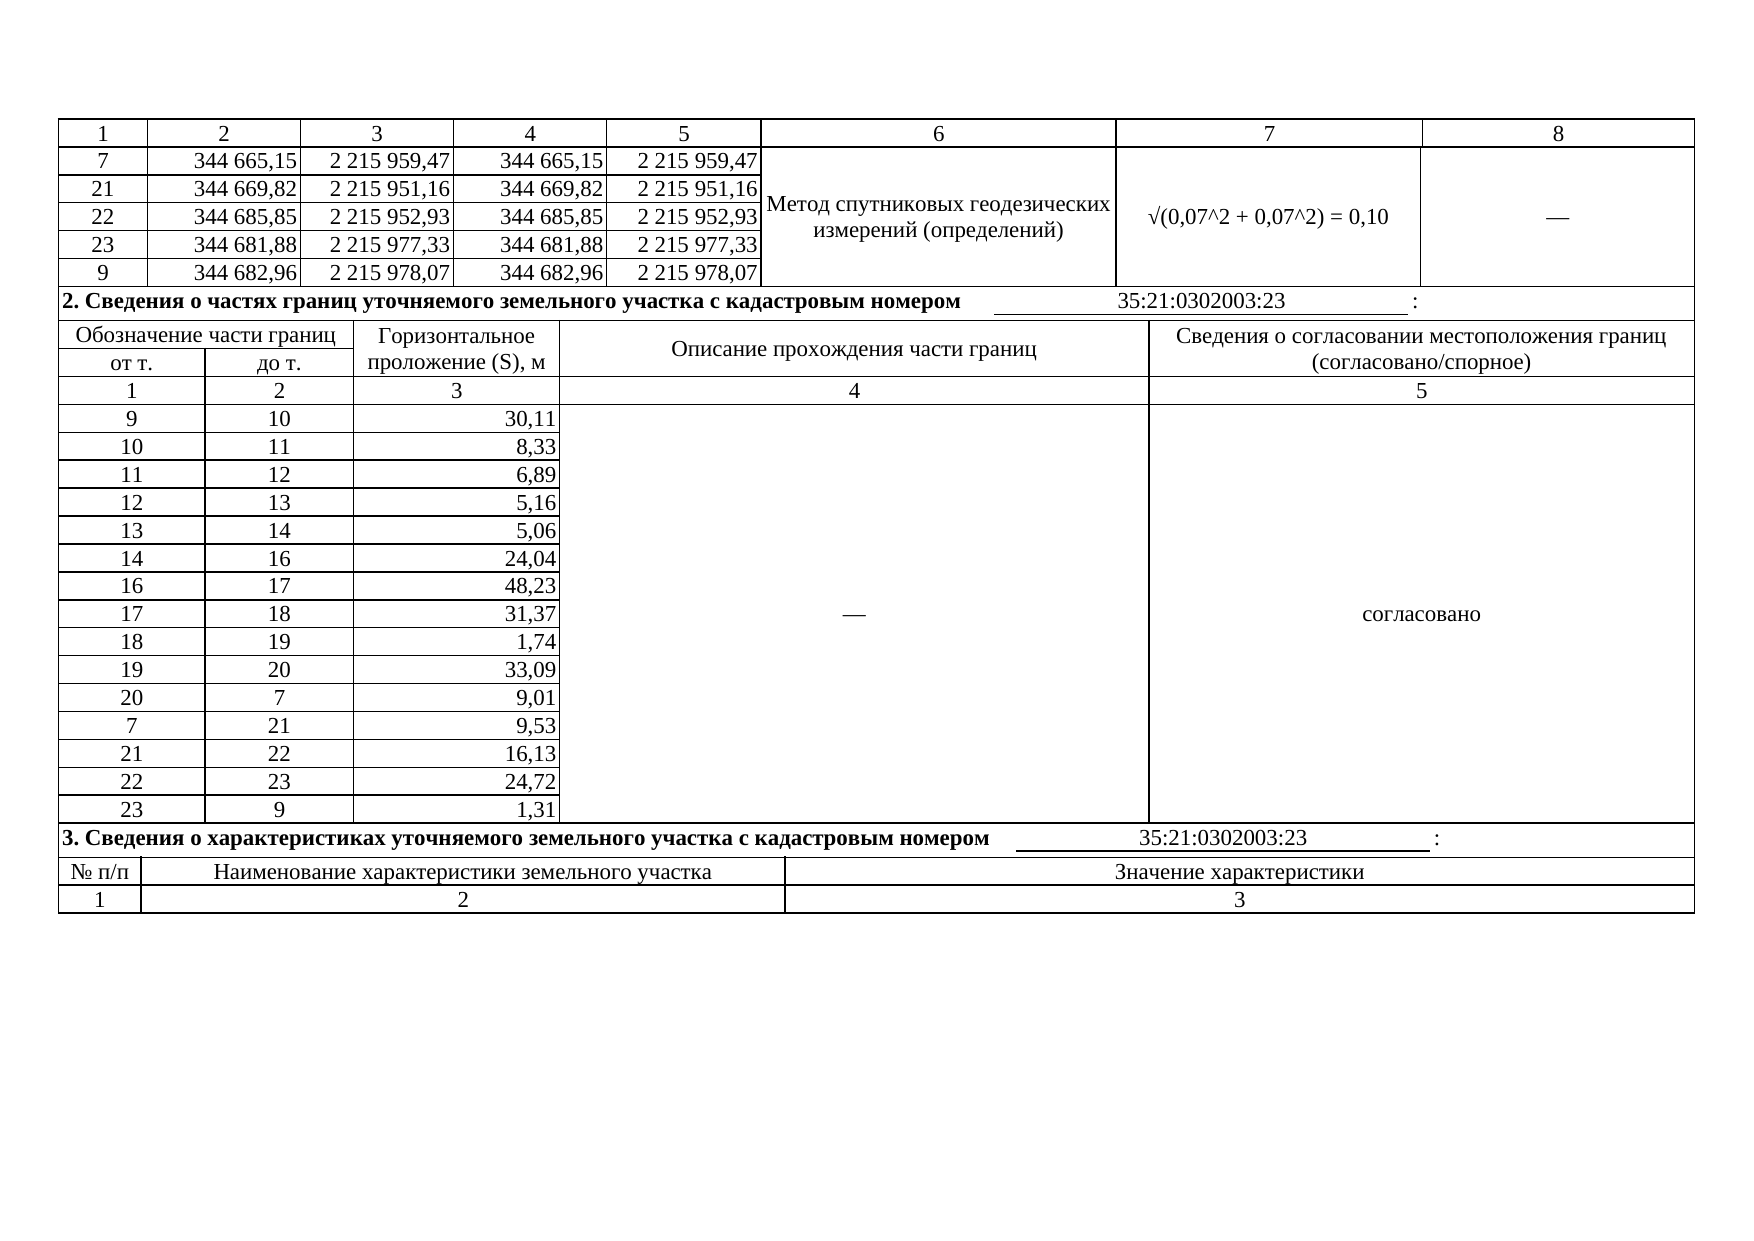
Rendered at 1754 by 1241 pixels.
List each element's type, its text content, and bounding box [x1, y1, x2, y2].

table_cell 344 682,96 [454, 259, 606, 286]
table_cell 2 [142, 886, 784, 912]
table_cell 30,11 [354, 405, 559, 431]
table_cell 2 215 977,33 [301, 231, 453, 258]
table_header 1 [59, 120, 147, 146]
table_cell 31,37 [354, 601, 559, 627]
table_header 8 [1423, 120, 1694, 146]
table_cell от т. [59, 349, 204, 376]
table_cell 23 [59, 796, 204, 822]
table_cell 20 [59, 684, 204, 711]
table_cell : [1430, 824, 1694, 850]
table_cell 2 215 978,07 [301, 259, 453, 286]
table_cell [59, 850, 1694, 856]
table_cell 2 215 959,47 [301, 148, 453, 174]
table_cell 14 [59, 545, 204, 571]
table_cell 9 [206, 796, 353, 822]
table_cell 23 [59, 231, 147, 258]
table_cell 5,06 [354, 517, 559, 543]
table_header 5 [607, 120, 760, 146]
table_cell 344 669,82 [454, 176, 606, 202]
table_cell 11 [206, 433, 353, 459]
table_cell 18 [206, 601, 353, 627]
table_cell 22 [206, 740, 353, 766]
table_cell 6,89 [354, 461, 559, 487]
table_cell 19 [59, 656, 204, 683]
table_cell 33,09 [354, 656, 559, 683]
table_cell : [1408, 287, 1694, 313]
table_cell 16 [206, 545, 353, 571]
table_cell 35:21:0302003:23 [994, 287, 1408, 313]
table_cell 2 215 952,93 [607, 203, 760, 230]
table_cell 17 [59, 601, 204, 627]
table_cell 13 [206, 489, 353, 515]
table_cell 9,01 [354, 684, 559, 711]
table_header 4 [454, 120, 606, 146]
table_cell 3. Сведения о характеристиках уточняемого земельного участка с кадастровым номером [59, 824, 1016, 850]
table_cell 2 215 978,07 [607, 259, 760, 286]
table_cell 1 [59, 886, 140, 912]
table_cell 2 215 977,33 [607, 231, 760, 258]
table_cell 2 215 952,93 [301, 203, 453, 230]
table_cell Горизонтальное проложение (S), м [354, 321, 559, 376]
table_cell √(0,07^2 + 0,07^2) = 0,10 [1117, 148, 1420, 286]
table_cell — [560, 405, 1148, 822]
table_cell 5,16 [354, 489, 559, 515]
table_cell 20 [206, 656, 353, 683]
table_cell 18 [59, 628, 204, 655]
table_cell 7 [59, 148, 147, 174]
table_cell Значение характеристики [786, 858, 1694, 884]
table_cell 22 [59, 768, 204, 794]
table_cell — [1421, 148, 1694, 286]
table_cell согласовано [1150, 405, 1694, 822]
table_cell 4 [560, 377, 1148, 403]
table_cell 13 [59, 517, 204, 543]
table_cell 9,53 [354, 712, 559, 738]
table_cell 14 [206, 517, 353, 543]
table_cell 2. Сведения о частях границ уточняемого земельного участка с кадастровым номером [59, 287, 994, 313]
table_cell до т. [206, 349, 353, 376]
table_cell 1 [59, 377, 204, 403]
table_cell 3 [354, 377, 559, 403]
table_cell 7 [59, 712, 204, 738]
table_cell 23 [206, 768, 353, 794]
table_cell 344 681,88 [148, 231, 300, 258]
table_header 7 [1117, 120, 1422, 146]
table_cell 344 682,96 [148, 259, 300, 286]
table_cell 8,33 [354, 433, 559, 459]
table_cell Обозначение части границ [59, 321, 353, 348]
table_cell 344 669,82 [148, 176, 300, 202]
table_cell 22 [59, 203, 147, 230]
table_cell 19 [206, 628, 353, 655]
table_cell Метод спутниковых геодезических измерений (определений) [762, 148, 1115, 286]
table_cell 344 665,15 [454, 148, 606, 174]
table_cell 21 [59, 176, 147, 202]
table_cell 1,31 [354, 796, 559, 822]
table_cell 2 [206, 377, 353, 403]
table_cell 344 685,85 [148, 203, 300, 230]
table_cell 7 [206, 684, 353, 711]
table_cell 11 [59, 461, 204, 487]
table_header 2 [148, 120, 300, 146]
table_cell Наименование характеристики земельного участка [142, 858, 784, 884]
table_cell 16,13 [354, 740, 559, 766]
table_cell 9 [59, 259, 147, 286]
table_cell 2 215 951,16 [301, 176, 453, 202]
table_cell 21 [59, 740, 204, 766]
table_cell 16 [59, 573, 204, 599]
table_cell 9 [59, 405, 204, 431]
table_cell 2 215 959,47 [607, 148, 760, 174]
table_cell 24,72 [354, 768, 559, 794]
table_cell 48,23 [354, 573, 559, 599]
table_cell 1,74 [354, 628, 559, 655]
table_cell 12 [206, 461, 353, 487]
table_cell 344 681,88 [454, 231, 606, 258]
table_cell Сведения о согласовании местоположения границ (согласовано/спорное) [1150, 321, 1694, 376]
table_cell 35:21:0302003:23 [1016, 824, 1430, 850]
table_cell 344 665,15 [148, 148, 300, 174]
table_cell 17 [206, 573, 353, 599]
table_cell № п/п [59, 858, 140, 884]
table_cell [59, 314, 1694, 320]
table_header 3 [301, 120, 453, 146]
table_cell 3 [786, 886, 1694, 912]
table_header 6 [762, 120, 1115, 146]
table_cell Описание прохождения части границ [560, 321, 1148, 376]
table_cell 10 [59, 433, 204, 459]
table_cell 2 215 951,16 [607, 176, 760, 202]
table_cell 24,04 [354, 545, 559, 571]
table_cell 344 685,85 [454, 203, 606, 230]
table_cell 5 [1150, 377, 1694, 403]
table_cell 12 [59, 489, 204, 515]
table_cell 10 [206, 405, 353, 431]
table_cell 21 [206, 712, 353, 738]
